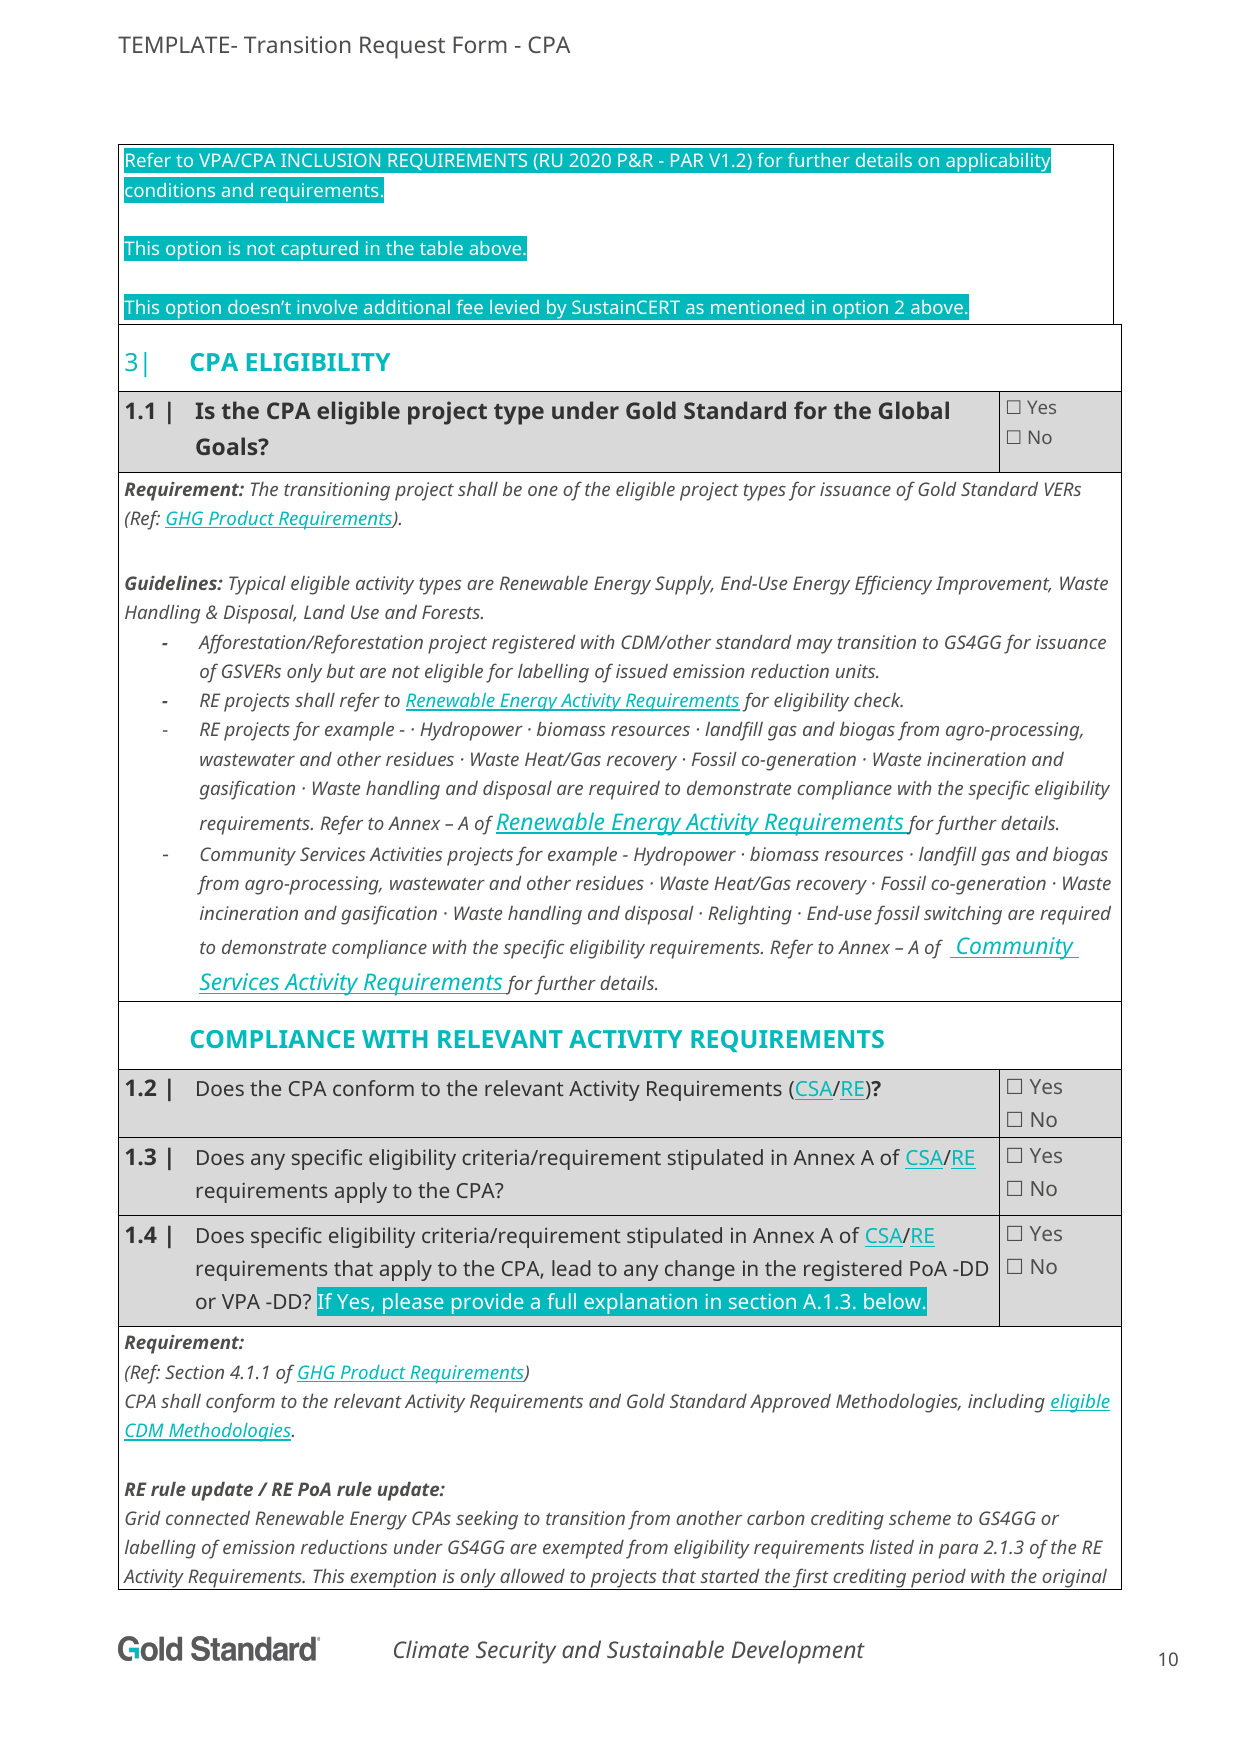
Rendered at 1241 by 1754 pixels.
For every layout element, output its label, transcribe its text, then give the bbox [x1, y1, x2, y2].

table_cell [119, 1327, 1121, 1589]
table_cell Does any specific eligibility criteria/requirement stipulated in Annex A of CSA/RE requirements apply to the CPA? [119, 1138, 999, 1215]
table_cell Is the CPA eligible project type under Gold Standard for the Global Goals? [119, 392, 999, 472]
table_cell Does the CPA conform to the relevant Activity Requirements (CSA/RE)? [119, 1070, 999, 1137]
table_cell Does specific eligibility criteria/requirement stipulated in Annex A of CSA/RE requirements that apply to the CPA, lead to any change in the registered PoA -DD or VPA -DD? If Yes, please provide a full explanation in section A.1.3. below. [119, 1216, 999, 1326]
table_cell Yes No [1000, 1070, 1121, 1137]
table_cell Requirement: The transitioning project shall be one of the eligible project types for issuance of Gold Standard VERs (Ref: GHG Product Requirements). Guidelines: Typical eligible activity types are Renewable Energy Supply, End-Use Energy Efficiency Improvement, Waste Handling & Disposal, Land Use and Forests. Afforestation/Reforestation project registered with CDM/other standard may transition to GS4GG for issuance of GSVERs only but are not eligible for labelling of issued emission reduction units. RE projects shall refer to Renewable Energy Activity Requirements for eligibility check. RE projects for example - · Hydropower · biomass resources · landfill gas and biogas from agro-processing, wastewater and other residues · Waste Heat/Gas recovery · Fossil co-generation · Waste incineration and gasification · Waste handling and disposal are required to demonstrate compliance with the specific eligibility requirements. Refer to Annex – A of Renewable Energy Activity Requirements for further details. Community Services Activities projects for example - Hydropower · biomass resources · landfill gas and biogas from agro-processing, wastewater and other residues · Waste Heat/Gas recovery · Fossil co-generation · Waste incineration and gasification · Waste handling and disposal · Relighting · End-use fossil switching are required to demonstrate compliance with the specific eligibility requirements. Refer to Annex – A of Community Services Activity Requirements for further details. [119, 473, 1121, 1001]
table_cell Yes No [1000, 1216, 1121, 1326]
table_cell Yes No [1000, 1138, 1121, 1215]
table_cell CPA Eligibility [119, 325, 1121, 391]
table_cell Compliance with relevant Activity Requirements [119, 1002, 1121, 1068]
table_cell Yes No [1000, 392, 1121, 472]
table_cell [119, 145, 1113, 323]
